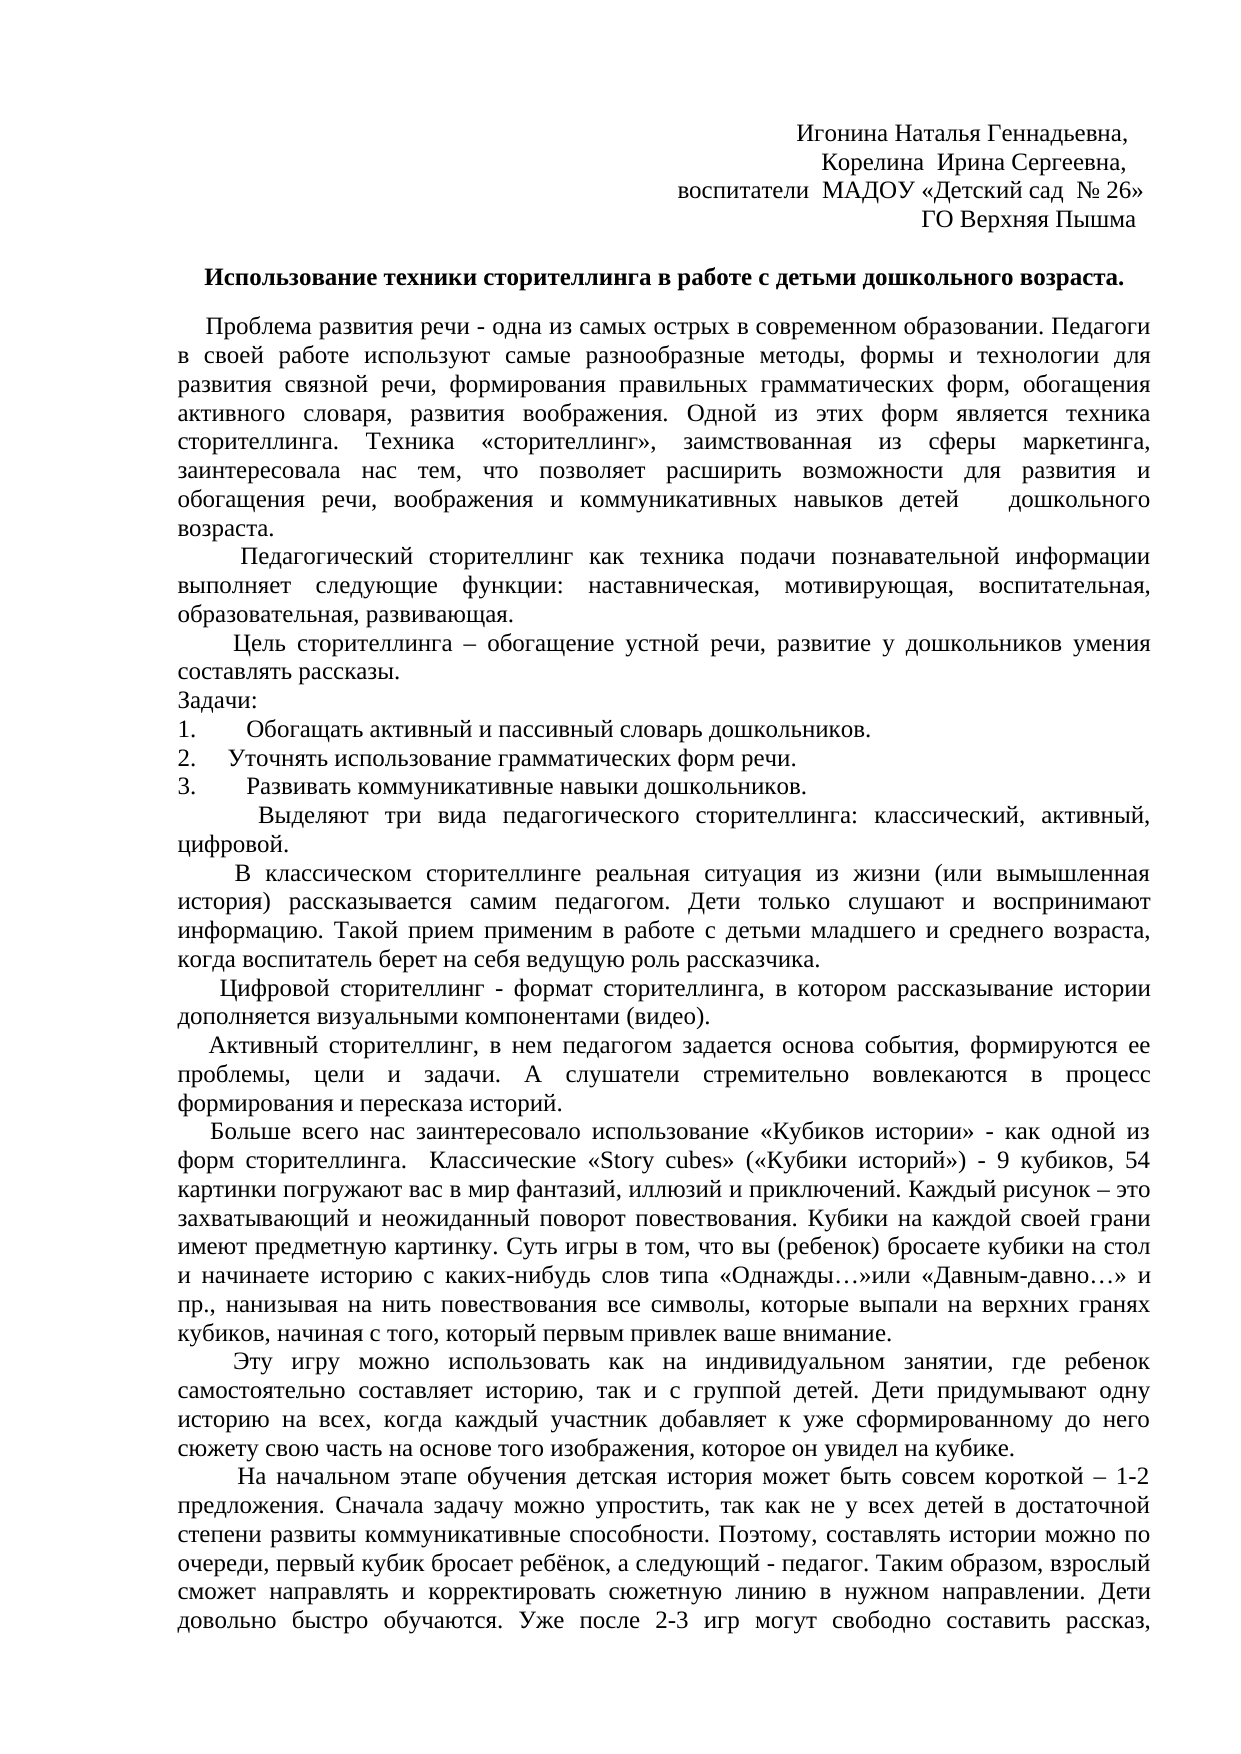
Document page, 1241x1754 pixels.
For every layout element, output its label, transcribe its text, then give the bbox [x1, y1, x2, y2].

text Выделяют три вида педагогического сторителлинга: классический, активный, цифровой. [177, 800, 1152, 858]
text 2. Уточнять использование грамматических форм речи. [177, 743, 1152, 771]
text Цифровой сторителлинг - формат сторителлинга, в котором рассказывание истории дополняется визуальными компонентами (видео). [177, 973, 1152, 1030]
text Проблема развития речи - одна из самых острых в современном образовании. Педагоги в своей работе используют самые разнообразные методы, формы и технологии для развития связной речи, формирования правильных грамматических форм, обогащения активного словаря, развития воображения. Одной из этих форм является техника сторителлинга. Техника «сторителлинг», заимствованная из сферы маркетинга, заинтересовала нас тем, что позволяет расширить возможности для развития и обогащения речи, воображения и коммуникативных навыков детей дошкольного возраста. [177, 311, 1152, 541]
text Больше всего нас заинтересовало использование «Кубиков истории» - как одной из форм сторителлинга. Классические «Story cubes» («Кубики историй») - 9 кубиков, 54 картинки погружают вас в мир фантазий, иллюзий и приключений. Каждый рисунок – это захватывающий и неожиданный поворот повествования. Кубики на каждой своей грани имеют предметную картинку. Суть игры в том, что вы (ребенок) бросаете кубики на стол и начинаете историю с каких-нибудь слов типа «Однажды…»или «Давным-давно…» и пр., нанизывая на нить повествования все символы, которые выпали на верхних гранях кубиков, начиная с того, который первым привлек ваше внимание. [177, 1116, 1152, 1346]
text Игонина Наталья Геннадьевна, [177, 118, 1152, 147]
text ГО Верхняя Пышма [177, 204, 1152, 233]
text 3. Развивать коммуникативные навыки дошкольников. [177, 771, 1152, 800]
text Педагогический сторителлинг как техника подачи познавательной информации выполняет следующие функции: наставническая, мотивирующая, воспитательная, образовательная, развивающая. [177, 541, 1152, 628]
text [177, 1461, 1152, 1634]
text Задачи: [177, 685, 1152, 714]
text Эту игру можно использовать как на индивидуальном занятии, где ребенок самостоятельно составляет историю, так и с группой детей. Дети придумывают одну историю на всех, когда каждый участник добавляет к уже сформированному до него сюжету свою часть на основе того изображения, которое он увидел на кубике. [177, 1346, 1152, 1461]
text Активный сторителлинг, в нем педагогом задается основа события, формируются ее проблемы, цели и задачи. А слушатели стремительно вовлекаются в процесс формирования и пересказа историй. [177, 1030, 1152, 1116]
text Использование техники сторителлинга в работе с детьми дошкольного возраста. [177, 262, 1152, 291]
text Корелина Ирина Сергеевна, [177, 147, 1152, 176]
text В классическом сторителлинге реальная ситуация из жизни (или вымышленная история) рассказывается самим педагогом. Дети только слушают и воспринимают информацию. Такой прием применим в работе с детьми младшего и среднего возраста, когда воспитатель берет на себя ведущую роль рассказчика. [177, 858, 1152, 973]
text Цель сторителлинга – обогащение устной речи, развитие у дошкольников умения составлять рассказы. [177, 628, 1152, 685]
text воспитатели МАДОУ «Детский сад № 26» [177, 176, 1152, 204]
text 1. Обогащать активный и пассивный словарь дошкольников. [177, 714, 1152, 743]
